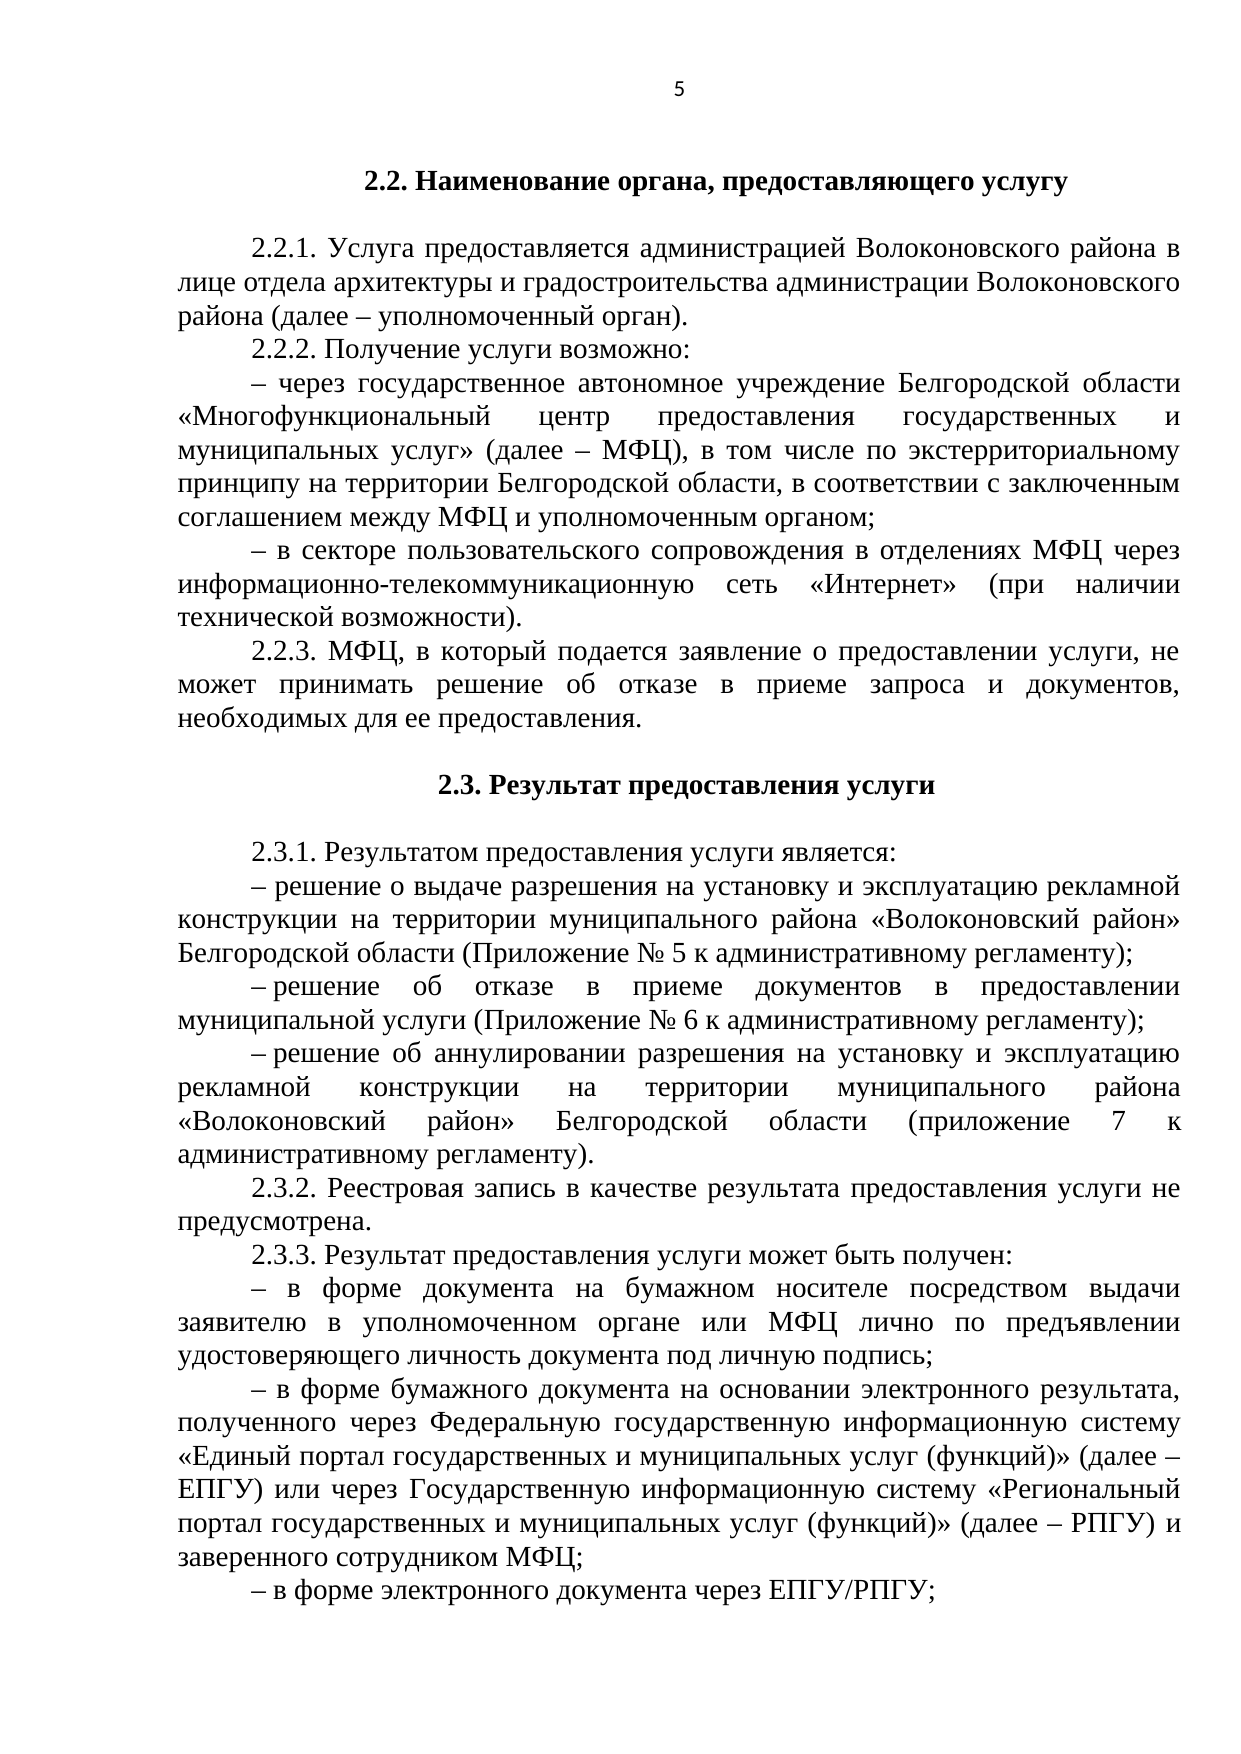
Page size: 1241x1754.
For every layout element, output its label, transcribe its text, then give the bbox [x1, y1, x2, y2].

text – через государственное автономное учреждение Белгородской области «Многофункциональный центр предоставления государственных и муниципальных услуг» (далее – МФЦ), в том числе по экстерриториальному принципу на территории Белгородской области, в соответствии с заключенным соглашением между МФЦ и уполномоченным органом; [177, 365, 1181, 532]
text 2.3. Результат предоставления услуги [177, 767, 1181, 801]
text – решение об аннулировании разрешения на установку и эксплуатацию рекламной конструкции на территории муниципального района «Волоконовский район» Белгородской области (приложение 7 к административному регламенту). [177, 1036, 1181, 1170]
text 2.2. Наименование органа, предоставляющего услугу [177, 163, 1181, 197]
text – в секторе пользовательского сопровождения в отделениях МФЦ через информационно-телекоммуникационную сеть «Интернет» (при наличии технической возможности). [177, 532, 1181, 633]
text 2.2.1. Услуга предоставляется администрацией Волоконовского района в лице отдела архитектуры и градостроительства администрации Волоконовского района (далее – уполномоченный орган). [177, 231, 1181, 331]
text – решение о выдаче разрешения на установку и эксплуатацию рекламной конструкции на территории муниципального района «Волоконовский район» Белгородской области (Приложение № 5 к административному регламенту); [177, 868, 1181, 968]
text 2.3.3. Результат предоставления услуги может быть получен: [177, 1237, 1181, 1270]
text – в форме бумажного документа на основании электронного результата, полученного через Федеральную государственную информационную систему «Единый портал государственных и муниципальных услуг (функций)» (далее – ЕПГУ) или через Государственную информационную систему «Региональный портал государственных и муниципальных услуг (функций)» (далее – РПГУ) и заверенного сотрудником МФЦ; [177, 1371, 1181, 1572]
text 2.3.2. Реестровая запись в качестве результата предоставления услуги не предусмотрена. [177, 1170, 1181, 1237]
text – в форме электронного документа через ЕПГУ/РПГУ; [177, 1572, 1181, 1606]
text 2.2.2. Получение услуги возможно: [177, 331, 1181, 365]
text 2.2.3. МФЦ, в который подается заявление о предоставлении услуги, не может принимать решение об отказе в приеме запроса и документов, необходимых для ее предоставления. [177, 633, 1181, 734]
text – в форме документа на бумажном носителе посредством выдачи заявителю в уполномоченном органе или МФЦ лично по предъявлении удостоверяющего личность документа под личную подпись; [177, 1270, 1181, 1371]
text 2.3.1. Результатом предоставления услуги является: [177, 834, 1181, 868]
text – решение об отказе в приеме документов в предоставлении муниципальной услуги (Приложение № 6 к административному регламенту); [177, 968, 1181, 1036]
